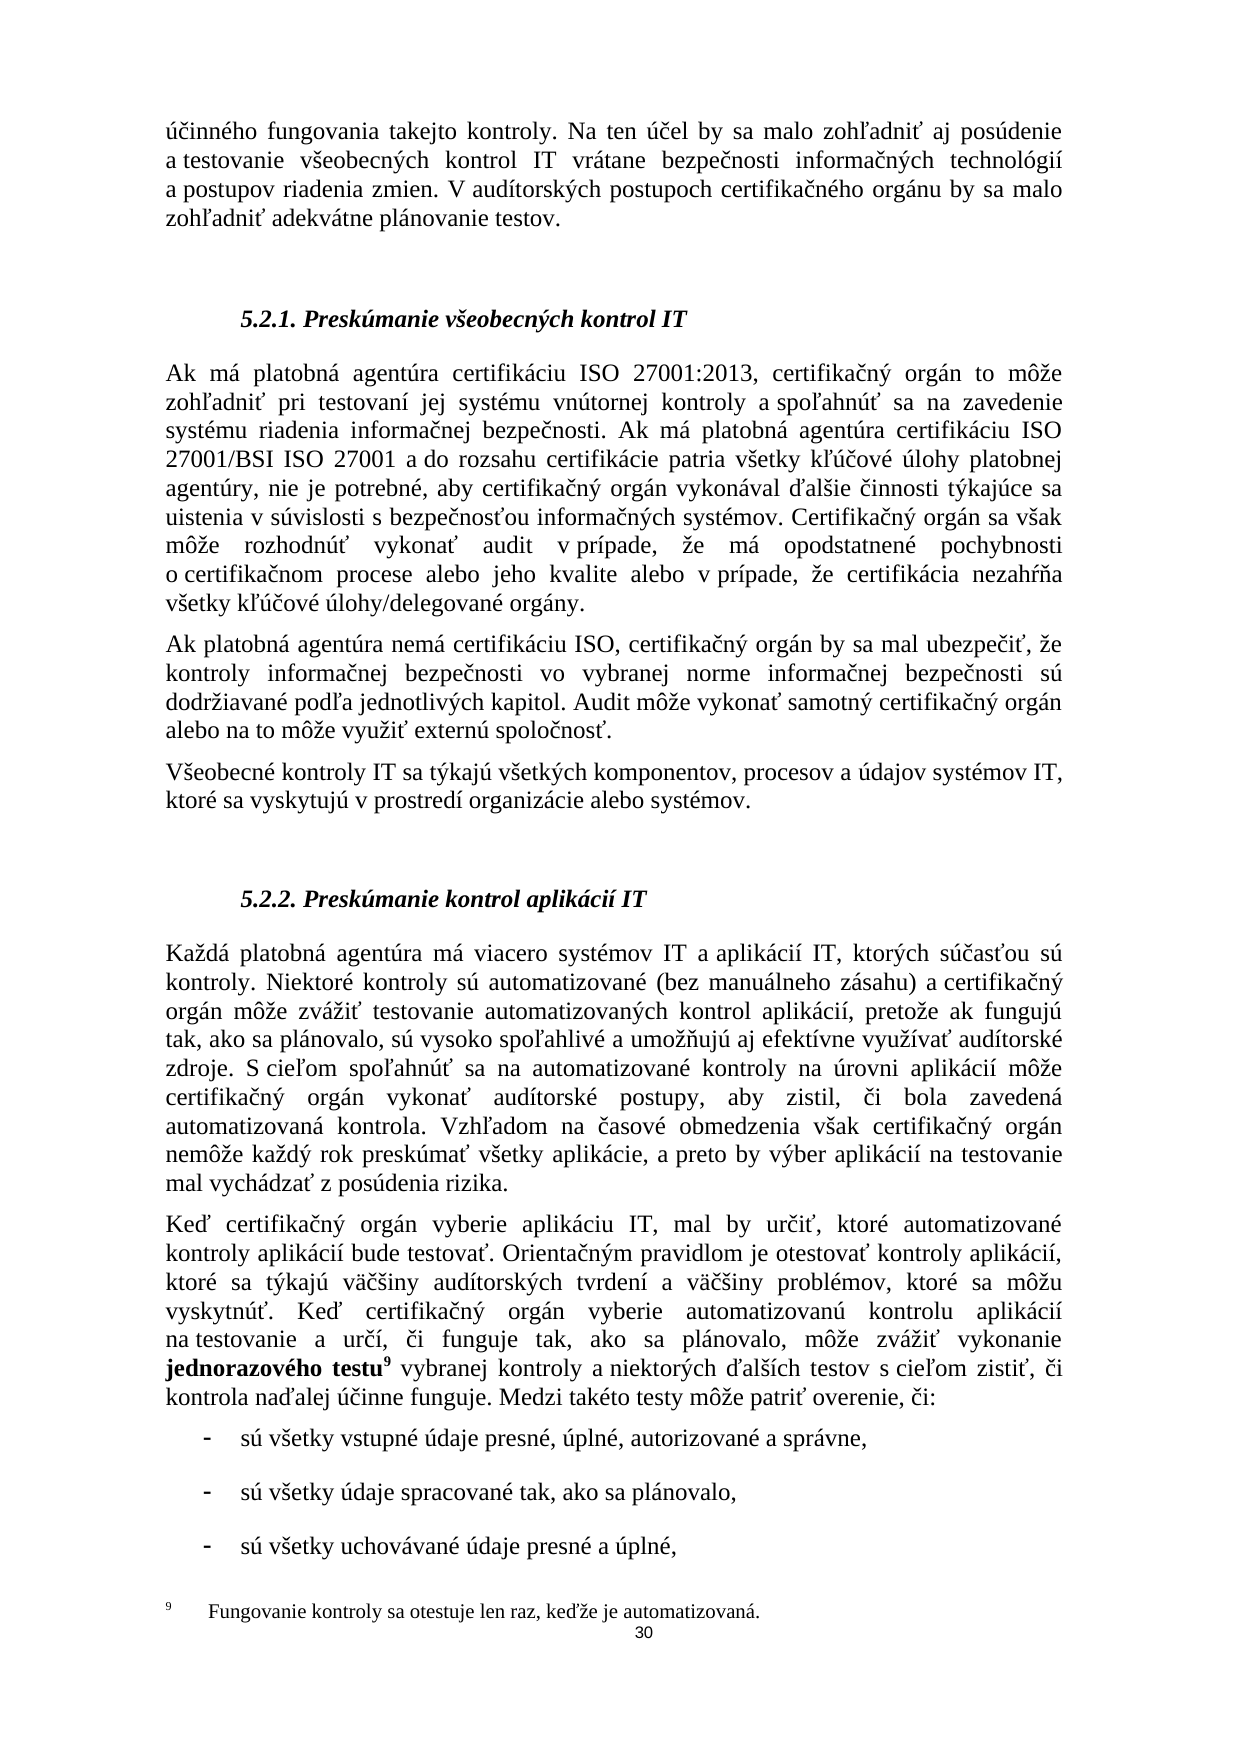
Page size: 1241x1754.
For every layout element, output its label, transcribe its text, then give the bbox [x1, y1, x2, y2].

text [165, 116, 1063, 231]
text Každá platobná agentúra má viacero systémov IT a aplikácií IT, ktorých súčasťou sú kontroly. Niektoré kontroly sú automatizované (bez manuálneho zásahu) a certifikačný orgán môže zvážiť testovanie automatizovaných kontrol aplikácií, pretože ak fungujú tak, ako sa plánovalo, sú vysoko spoľahlivé a umožňujú aj efektívne využívať audítorské zdroje. S cieľom spoľahnúť sa na automatizované kontroly na úrovni aplikácií môže certifikačný orgán vykonať audítorské postupy, aby zistil, či bola zavedená automatizovaná kontrola. Vzhľadom na časové obmedzenia však certifikačný orgán nemôže každý rok preskúmať všetky aplikácie, a preto by výber aplikácií na testovanie mal vychádzať z posúdenia rizika. [165, 938, 1063, 1197]
text Ak má platobná agentúra certifikáciu ISO 27001:2013, certifikačný orgán to môže zohľadniť pri testovaní jej systému vnútornej kontroly a spoľahnúť sa na zavedenie systému riadenia informačnej bezpečnosti. Ak má platobná agentúra certifikáciu ISO 27001/BSI ISO 27001 a do rozsahu certifikácie patria všetky kľúčové úlohy platobnej agentúry, nie je potrebné, aby certifikačný orgán vykonával ďalšie činnosti týkajúce sa uistenia v súvislosti s bezpečnosťou informačných systémov. Certifikačný orgán sa však môže rozhodnúť vykonať audit v prípade, že má opodstatnené pochybnosti o certifikačnom procese alebo jeho kvalite alebo v prípade, že certifikácia nezahŕňa všetky kľúčové úlohy/delegované orgány. [165, 358, 1063, 617]
text Keď certifikačný orgán vyberie aplikáciu IT, mal by určiť, ktoré automatizované kontroly aplikácií bude testovať. Orientačným pravidlom je otestovať kontroly aplikácií, ktoré sa týkajú väčšiny audítorských tvrdení a väčšiny problémov, ktoré sa môžu vyskytnúť. Keď certifikačný orgán vyberie automatizovanú kontrolu aplikácií na testovanie a určí, či funguje tak, ako sa plánovalo, môže zvážiť vykonanie jednorazového testu vybranej kontroly a niektorých ďalších testov s cieľom zistiť, či kontrola naďalej účinne funguje. Medzi takéto testy môže patriť overenie, či: [165, 1209, 1063, 1411]
text Ak platobná agentúra nemá certifikáciu ISO, certifikačný orgán by sa mal ubezpečiť, že kontroly informačnej bezpečnosti vo vybranej norme informačnej bezpečnosti sú dodržiavané podľa jednotlivých kapitol. Audit môže vykonať samotný certifikačný orgán alebo na to môže využiť externú spoločnosť. [165, 629, 1063, 744]
text Všeobecné kontroly IT sa týkajú všetkých komponentov, procesov a údajov systémov IT, ktoré sa vyskytujú v prostredí organizácie alebo systémov. [165, 757, 1063, 814]
list sú všetky údaje spracované tak, ako sa plánovalo, [203, 1477, 1063, 1506]
list sú všetky vstupné údaje presné, úplné, autorizované a správne, [203, 1423, 1063, 1452]
subtitle 5.2.1. Preskúmanie všeobecných kontrol IT [165, 304, 1063, 333]
list sú všetky uchovávané údaje presné a úplné, [203, 1531, 1063, 1559]
subtitle 5.2.2. Preskúmanie kontrol aplikácií IT [165, 884, 1063, 913]
